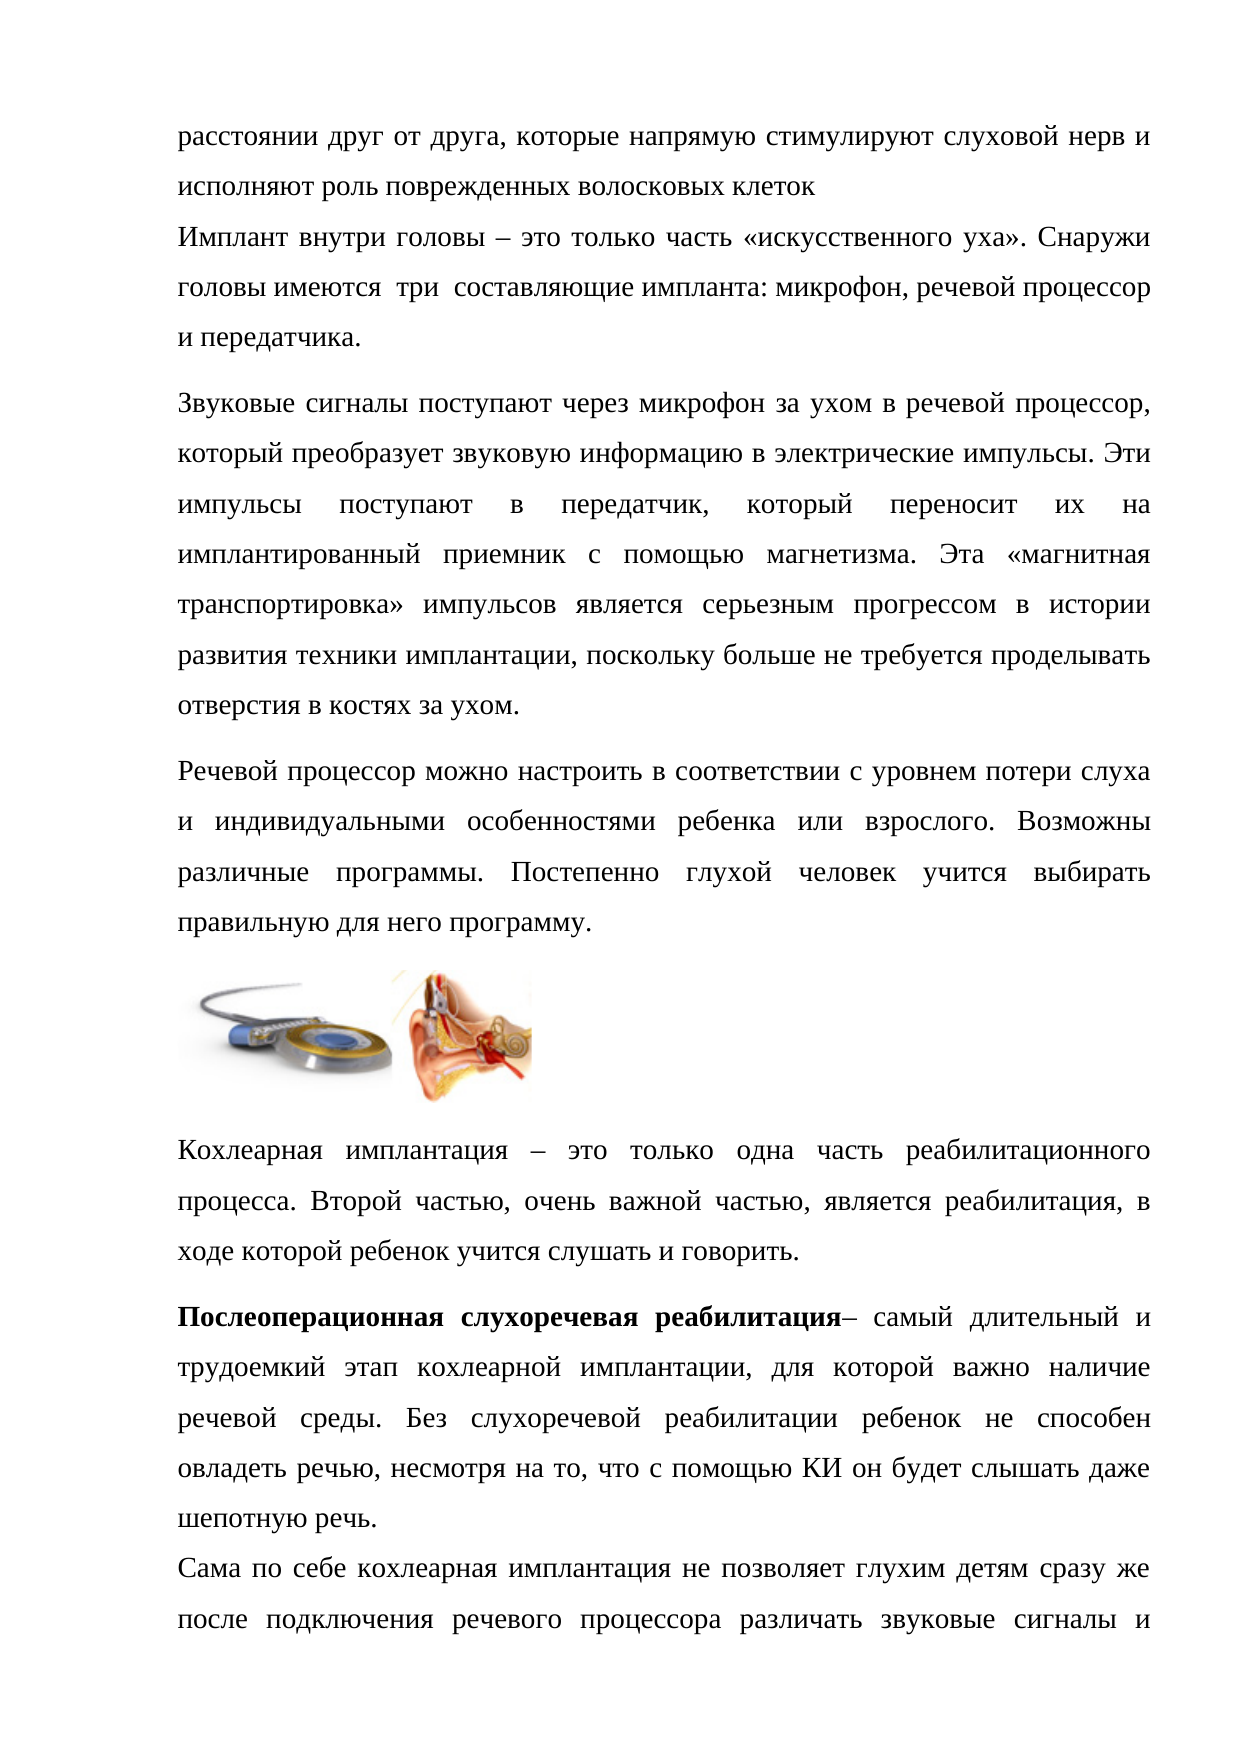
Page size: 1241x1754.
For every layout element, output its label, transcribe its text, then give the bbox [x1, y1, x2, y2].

text Речевой процессор можно настроить в соответствии с уровнем потери слуха и индивидуальными особенностями ребенка или взрослого. Возможны различные программы. Постепенно глухой человек учится выбирать правильную для него программу. [177, 753, 1152, 938]
picture [177, 970, 532, 1103]
text Имплант внутри головы – это только часть «искусственного уха». Снаружи головы имеются три составляющие импланта: микрофон, речевой процессор и передатчика. [177, 219, 1152, 353]
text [177, 118, 1152, 202]
text Кохлеарная имплантация – это только одна часть реабилитационного процесса. Второй частью, очень важной частью, является реабилитация, в ходе которой ребенок учится слушать и говорить. [177, 1132, 1152, 1267]
text Послеоперационная слухоречевая реабилитация– самый длительный и трудоемкий этап кохлеарной имплантации, для которой важно наличие речевой среды. Без слухоречевой реабилитации ребенок не способен овладеть речью, несмотря на то, что с помощью КИ он будет слышать даже шепотную речь. [177, 1299, 1152, 1534]
text Звуковые сигналы поступают через микрофон за ухом в речевой процессор, который преобразует звуковую информацию в электрические импульсы. Эти импульсы поступают в передатчик, который переносит их на имплантированный приемник с помощью магнетизма. Эта «магнитная транспортировка» импульсов является серьезным прогрессом в истории развития техники имплантации, поскольку больше не требуется проделывать отверстия в костях за ухом. [177, 385, 1152, 721]
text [177, 1551, 1152, 1634]
